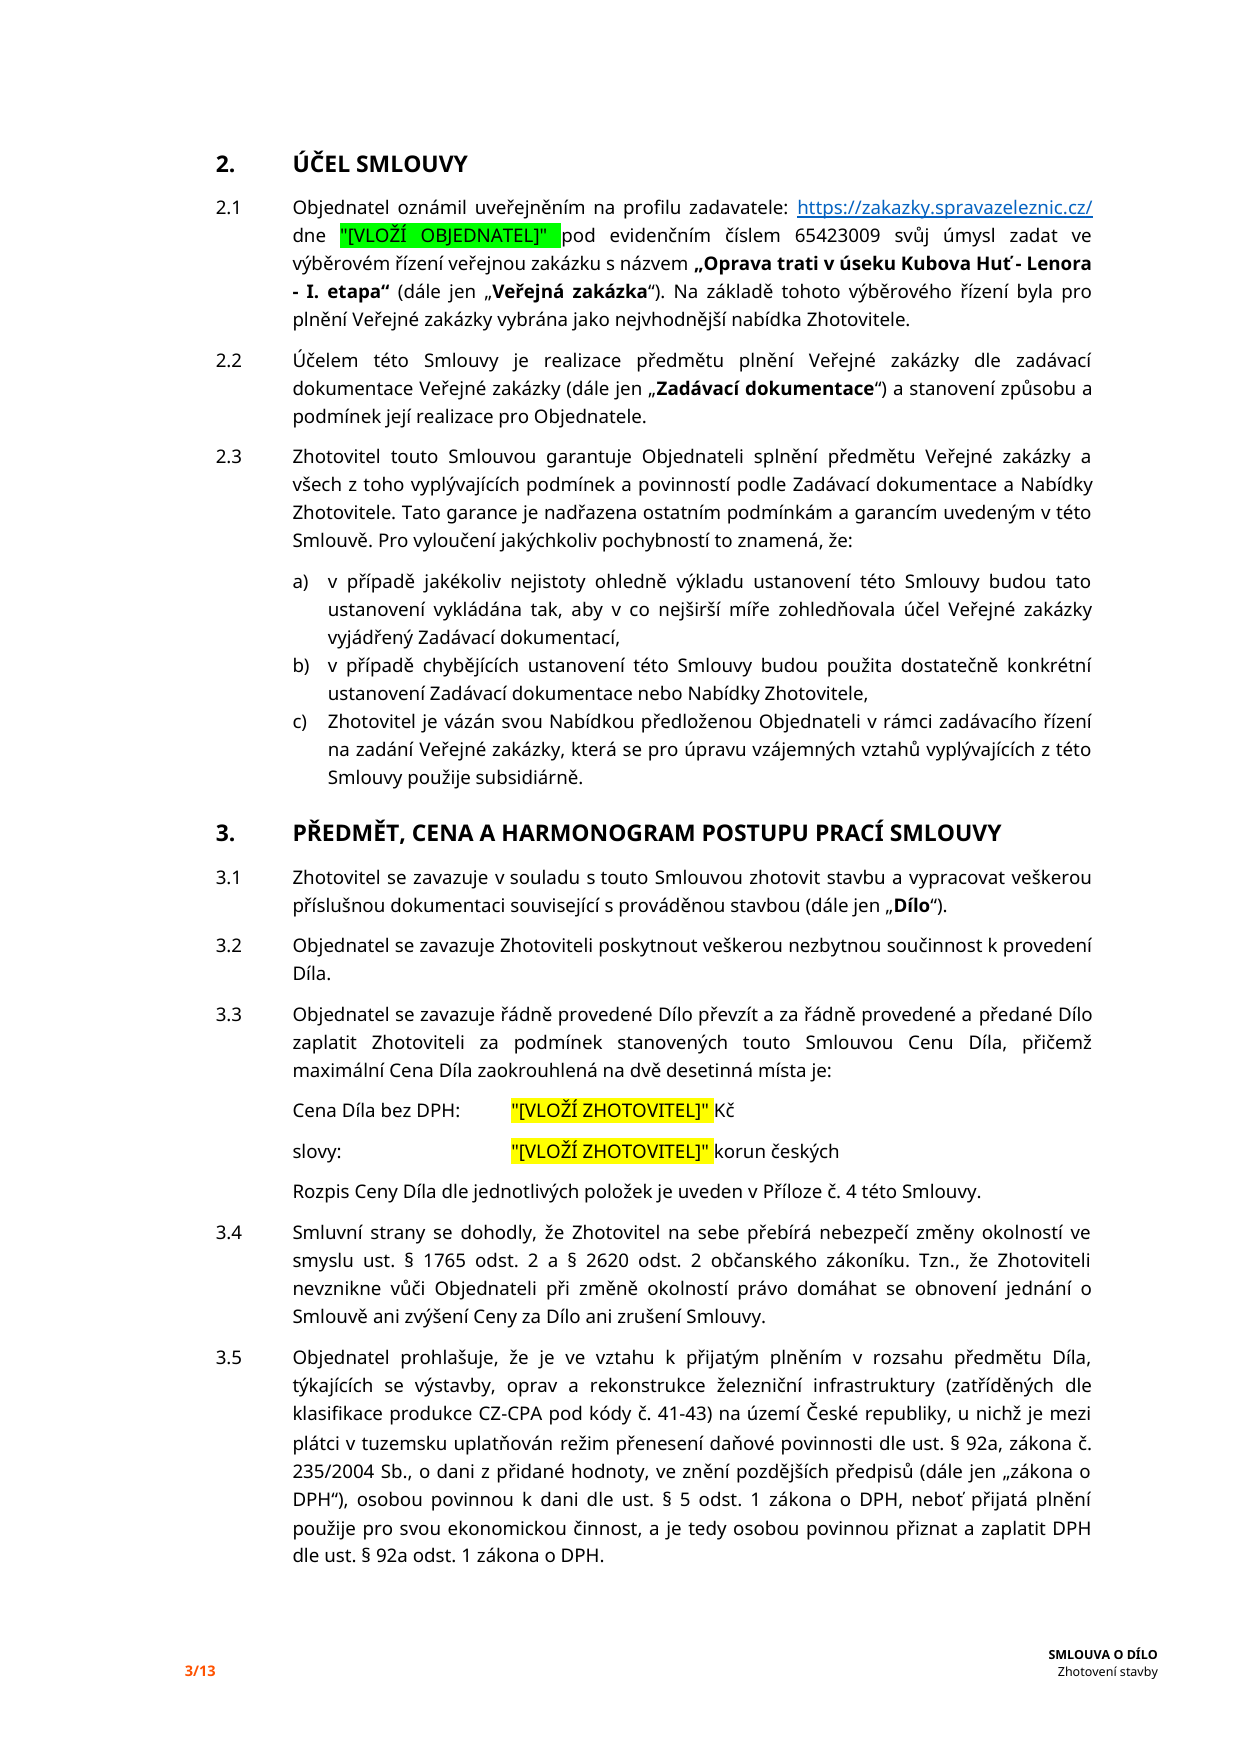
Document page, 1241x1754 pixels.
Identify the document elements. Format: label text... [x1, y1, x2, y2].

text ÚČEL SMLOUVY [216, 147, 1093, 179]
text Cena Díla bez DPH: Kč [292, 1098, 511, 1123]
text Cena Díla bez DPH: Kč [714, 1098, 1093, 1123]
text Zhotovitel je vázán svou Nabídkou předloženou Objednateli v rámci zadávacího řízení na zadání Veřejné zakázky, která se pro úpravu vzájemných vztahů vyplývajících z této Smlouvy použije subsidiárně. [292, 708, 1093, 790]
text Účelem této Smlouvy je realizace předmětu plnění Veřejné zakázky dle zadávací dokumentace Veřejné zakázky (dále jen „Zadávací dokumentace“) a stanovení způsobu a podmínek její realizace pro Objednatele. [216, 347, 1093, 428]
text slovy: korun českých [714, 1138, 1093, 1164]
text Rozpis Ceny Díla dle jednotlivých položek je uveden v Příloze č. 4 této Smlouvy. [292, 1179, 1093, 1204]
text v případě jakékoliv nejistoty ohledně výkladu ustanovení této Smlouvy budou tato ustanovení vykládána tak, aby v co nejširší míře zohledňovala účel Veřejné zakázky vyjádřený Zadávací dokumentací, [292, 568, 1093, 650]
text slovy: korun českých [292, 1138, 511, 1164]
text Objednatel se zavazuje řádně provedené Dílo převzít a za řádně provedené a předané Dílo zaplatit Zhotoviteli za podmínek stanovených touto Smlouvou Cenu Díla, přičemž maximální Cena Díla zaokrouhlená na dvě desetinná místa je: [216, 1001, 1093, 1083]
text Objednatel se zavazuje Zhotoviteli poskytnout veškerou nezbytnou součinnost k provedení Díla. [216, 933, 1093, 986]
text Zhotovitel touto Smlouvou garantuje Objednateli splnění předmětu Veřejné zakázky a všech z toho vyplývajících podmínek a povinností podle Zadávací dokumentace a Nabídky Zhotovitele. Tato garance je nadřazena ostatním podmínkám a garancím uvedeným v této Smlouvě. Pro vyloučení jakýchkoliv pochybností to znamená, že: [216, 443, 1093, 553]
text Smluvní strany se dohodly, že Zhotovitel na sebe přebírá nebezpečí změny okolností ve smyslu ust. § 1765 odst. 2 a § 2620 odst. 2 občanského zákoníku. Tzn., že Zhotoviteli nevznikne vůči Objednateli při změně okolností právo domáhat se obnovení jednání o Smlouvě ani zvýšení Ceny za Dílo ani zrušení Smlouvy. [216, 1219, 1093, 1329]
text PŘEDMĚT, CENA A HARMONOGRAM POSTUPU PRACÍ SMLOUVY [216, 817, 1093, 848]
text Objednatel oznámil uveřejněním na profilu zadavatele: https://zakazky.spravazeleznic.cz/ dne pod evidenčním číslem 65423009 svůj úmysl zadat ve výběrovém řízení veřejnou zakázku s názvem „Oprava trati v úseku Kubova Huť - Lenora - I. etapa“ (dále jen „Veřejná zakázka“). Na základě tohoto výběrového řízení byla pro plnění Veřejné zakázky vybrána jako nejvhodnější nabídka Zhotovitele. [216, 194, 1093, 332]
text v případě chybějících ustanovení této Smlouvy budou použita dostatečně konkrétní ustanovení Zadávací dokumentace nebo Nabídky Zhotovitele, [292, 652, 1093, 706]
text Objednatel prohlašuje, že je ve vztahu k přijatým plněním v rozsahu předmětu Díla, týkajících se výstavby, oprav a rekonstrukce železniční infrastruktury (zatříděných dle klasifikace produkce CZ-CPA pod kódy č. 41-43) na území České republiky, u nichž je mezi plátci v tuzemsku uplatňován režim přenesení daňové povinnosti dle ust. § 92a, zákona č. 235/2004 Sb., o dani z přidané hodnoty, ve znění pozdějších předpisů (dále jen „zákona o DPH“), osobou povinnou k dani dle ust. § 5 odst. 1 zákona o DPH, neboť přijatá plnění použije pro svou ekonomickou činnost, a je tedy osobou povinnou přiznat a zaplatit DPH dle ust. § 92a odst. 1 zákona o DPH. [216, 1344, 1093, 1568]
text Zhotovitel se zavazuje v souladu s touto Smlouvou zhotovit stavbu a vypracovat veškerou příslušnou dokumentaci související s prováděnou stavbou (dále jen „Dílo“). [216, 864, 1093, 918]
